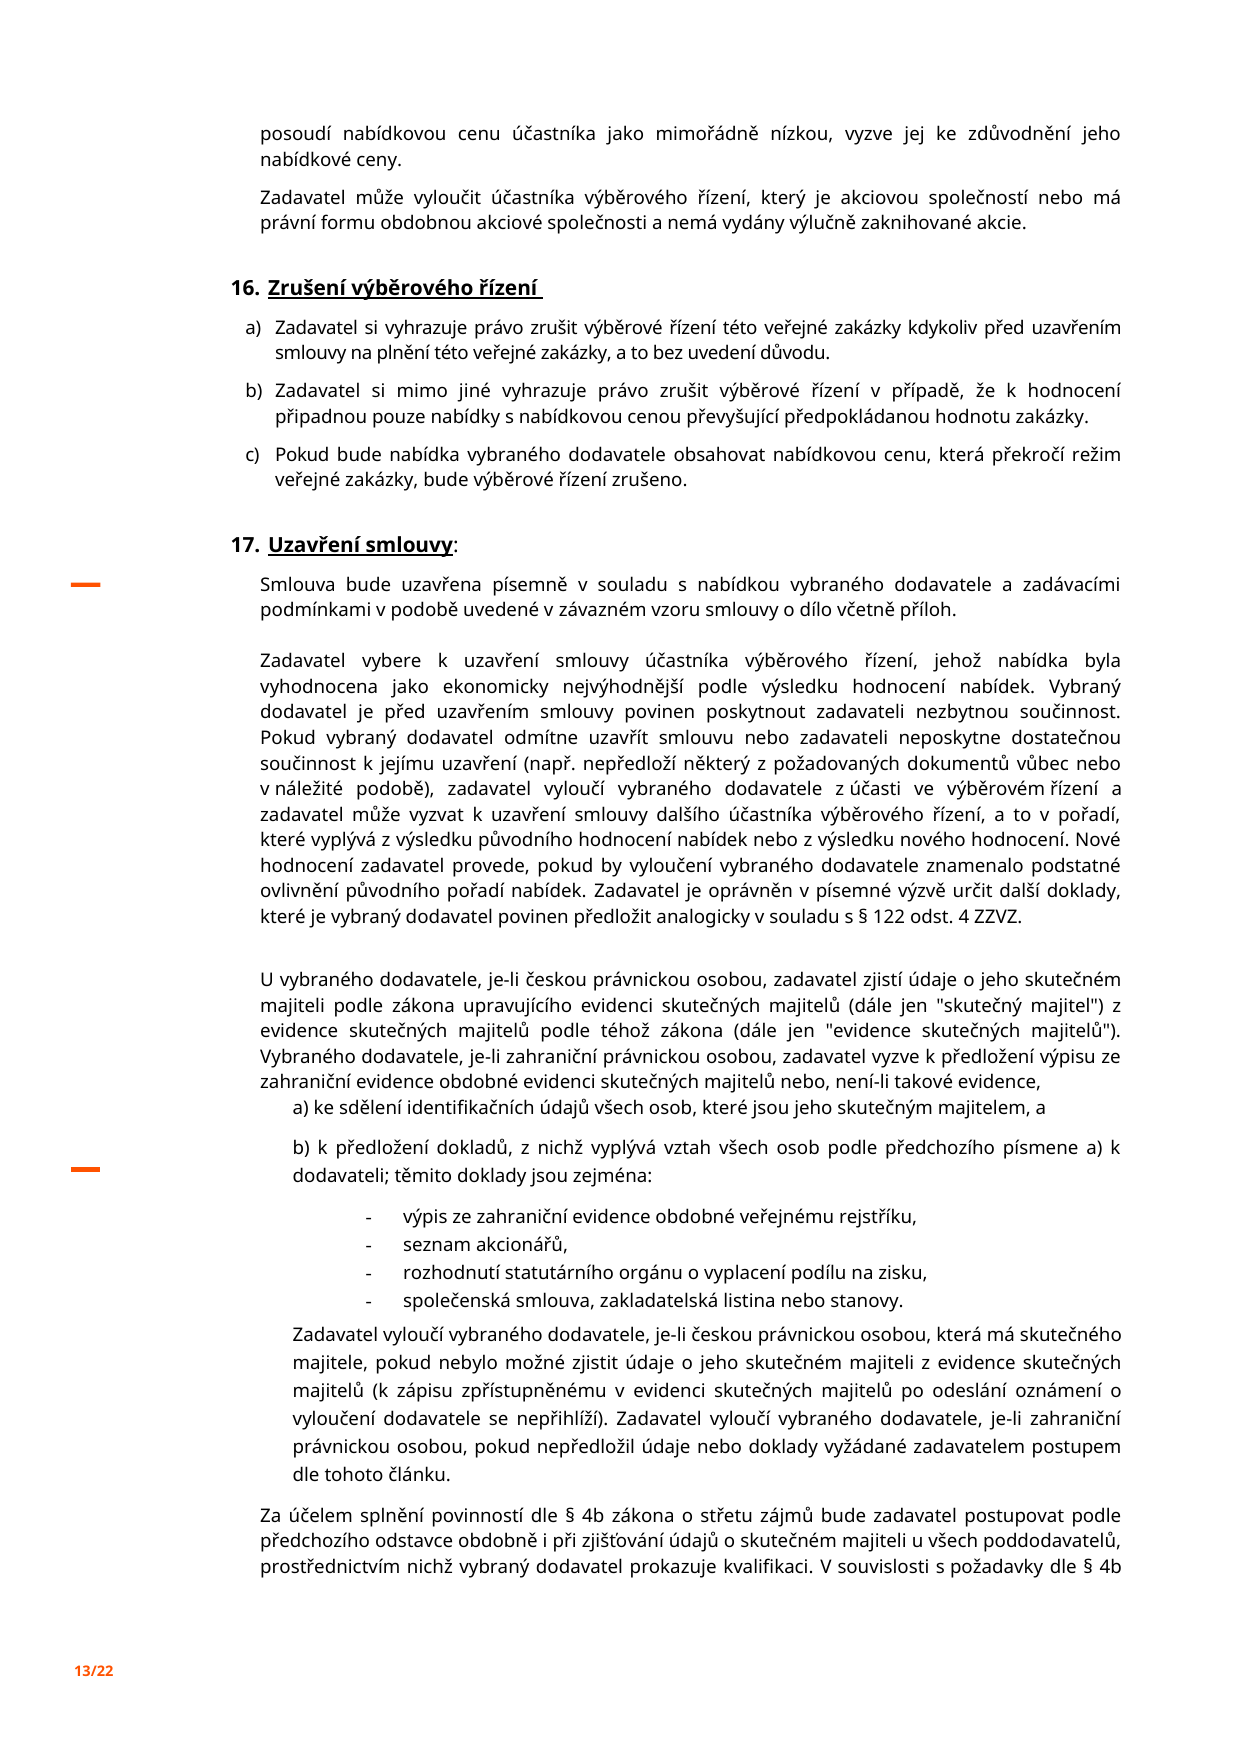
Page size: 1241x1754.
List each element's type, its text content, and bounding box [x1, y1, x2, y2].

list Zrušení výběrového řízení [230, 273, 1122, 302]
list seznam akcionářů, [365, 1231, 1122, 1257]
text Zadavatel vybere k uzavření smlouvy účastníka výběrového řízení, jehož nabídka byla vyhodnocena jako ekonomicky nejvýhodnější podle výsledku hodnocení nabídek. Vybraný dodavatel je před uzavřením smlouvy povinen poskytnout zadavateli nezbytnou součinnost. Pokud vybraný dodavatel odmítne uzavřít smlouvu nebo zadavateli neposkytne dostatečnou součinnost k jejímu uzavření (např. nepředloží některý z požadovaných dokumentů vůbec nebo v náležité podobě), zadavatel vyloučí vybraného dodavatele z účasti ve výběrovém řízení a zadavatel může vyzvat k uzavření smlouvy dalšího účastníka výběrového řízení, a to v pořadí, které vyplývá z výsledku původního hodnocení nabídek nebo z výsledku nového hodnocení. Nové hodnocení zadavatel provede, pokud by vyloučení vybraného dodavatele znamenalo podstatné ovlivnění původního pořadí nabídek. Zadavatel je oprávněn v písemné výzvě určit další doklady, které je vybraný dodavatel povinen předložit analogicky v souladu s § 122 odst. 4 ZZVZ. [260, 648, 1122, 928]
list výpis ze zahraniční evidence obdobné veřejnému rejstříku, [365, 1203, 1122, 1229]
list Uzavření smlouvy: [230, 530, 1122, 559]
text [260, 1502, 1122, 1579]
list Pokud bude nabídka vybraného dodavatele obsahovat nabídkovou cenu, která překročí režim veřejné zakázky, bude výběrové řízení zrušeno. [245, 441, 1122, 492]
list Zadavatel si mimo jiné vyhrazuje právo zrušit výběrové řízení v případě, že k hodnocení připadnou pouze nabídky s nabídkovou cenou převyšující předpokládanou hodnotu zakázky. [245, 378, 1122, 429]
text Zadavatel vyloučí vybraného dodavatele, je-li českou právnickou osobou, která má skutečného majitele, pokud nebylo možné zjistit údaje o jeho skutečném majiteli z evidence skutečných majitelů (k zápisu zpřístupněnému v evidenci skutečných majitelů po odeslání oznámení o vyloučení dodavatele se nepřihlíží). Zadavatel vyloučí vybraného dodavatele, je-li zahraniční právnickou osobou, pokud nepředložil údaje nebo doklady vyžádané zadavatelem postupem dle tohoto článku. [292, 1322, 1122, 1487]
text Zadavatel může vyloučit účastníka výběrového řízení, který je akciovou společností nebo má právní formu obdobnou akciové společnosti a nemá vydány výlučně zaknihované akcie. [260, 184, 1122, 235]
text Smlouva bude uzavřena písemně v souladu s nabídkou vybraného dodavatele a zadávacími podmínkami v podobě uvedené v závazném vzoru smlouvy o dílo včetně příloh. [260, 571, 1122, 622]
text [260, 121, 1122, 172]
text U vybraného dodavatele, je-li českou právnickou osobou, zadavatel zjistí údaje o jeho skutečném majiteli podle zákona upravujícího evidenci skutečných majitelů (dále jen "skutečný majitel") z evidence skutečných majitelů podle téhož zákona (dále jen "evidence skutečných majitelů"). Vybraného dodavatele, je-li zahraniční právnickou osobou, zadavatel vyzve k předložení výpisu ze zahraniční evidence obdobné evidenci skutečných majitelů nebo, není-li takové evidence, [260, 967, 1122, 1094]
text a) ke sdělení identifikačních údajů všech osob, které jsou jeho skutečným majitelem, a [292, 1094, 1122, 1120]
list rozhodnutí statutárního orgánu o vyplacení podílu na zisku, [365, 1259, 1122, 1285]
text b) k předložení dokladů, z nichž vyplývá vztah všech osob podle předchozího písmene a) k dodavateli; těmito doklady jsou zejména: [292, 1135, 1122, 1188]
list společenská smlouva, zakladatelská listina nebo stanovy. [365, 1287, 1122, 1313]
list Zadavatel si vyhrazuje právo zrušit výběrové řízení této veřejné zakázky kdykoliv před uzavřením smlouvy na plnění této veřejné zakázky, a to bez uvedení důvodu. [245, 314, 1122, 365]
